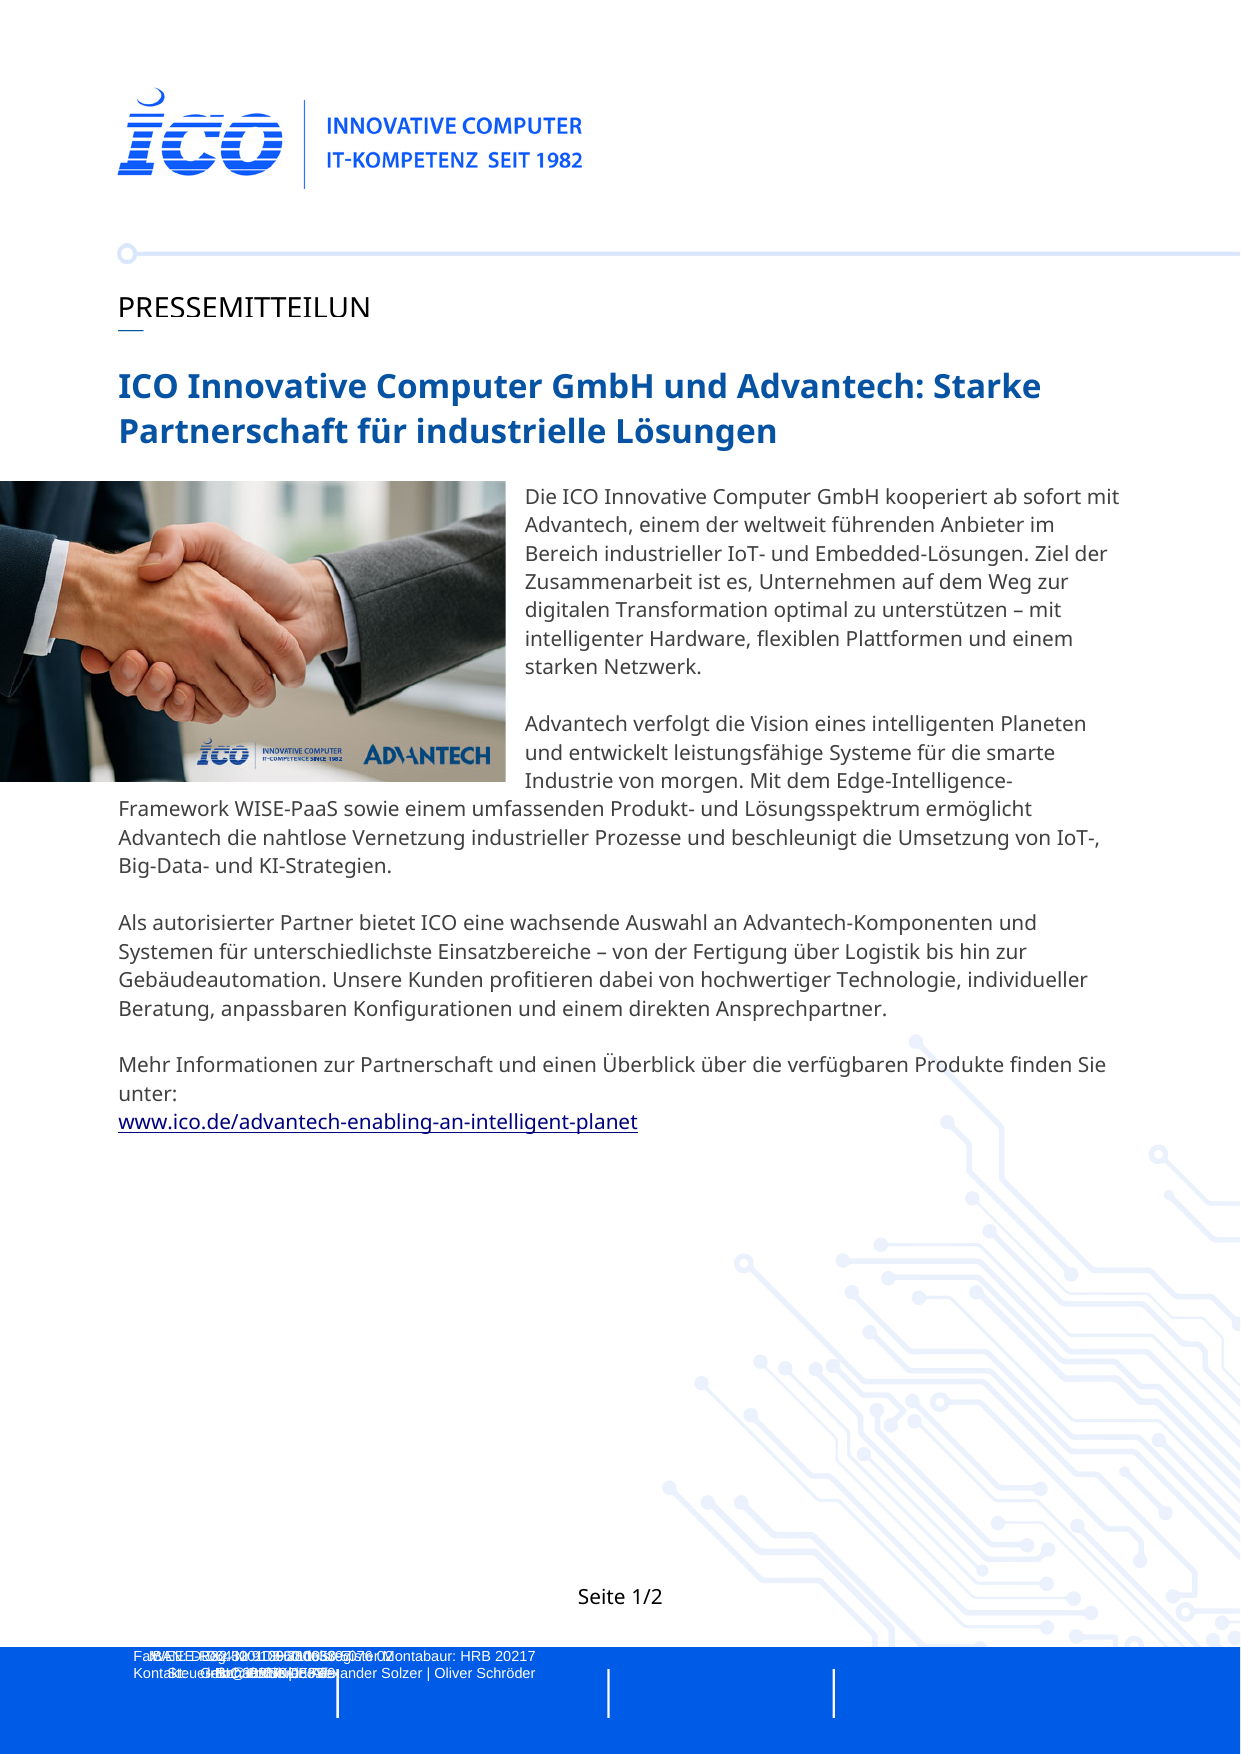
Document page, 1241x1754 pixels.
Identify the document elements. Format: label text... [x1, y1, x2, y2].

text ICO Innovative Computer GmbH und Advantech: Starke Partnerschaft für industrielle Lösungen [118, 362, 1122, 453]
text Die ICO Innovative Computer GmbH kooperiert ab sofort mit Advantech, einem der weltweit führenden Anbieter im Bereich industrieller IoT- und Embedded-Lösungen. Ziel der Zusammenarbeit ist es, Unternehmen auf dem Weg zur digitalen Transformation optimal zu unterstützen – mit intelligenter Hardware, flexiblen Plattformen und einem starken Netzwerk. [506, 482, 1122, 681]
text www.ico.de/advantech-enabling-an-intelligent-planet [118, 1107, 1122, 1136]
picture [111, 243, 1241, 264]
picture [0, 1033, 1241, 1754]
text Advantech verfolgt die Vision eines intelligenten Planeten und entwickelt leistungsfähige Systeme für die smarte Industrie von morgen. Mit dem Edge-Intelligence-Framework WISE-PaaS sowie einem umfassenden Produkt- und Lösungsspektrum ermöglicht Advantech die nahtlose Vernetzung industrieller Prozesse und beschleunigt die Umsetzung von IoT-, Big-Data- und KI-Strategien. [118, 709, 1122, 880]
text Als autorisierter Partner bietet ICO eine wachsende Auswahl an Advantech-Komponenten und Systemen für unterschiedlichste Einsatzbereiche – von der Fertigung über Logistik bis hin zur Gebäudeautomation. Unsere Kunden profitieren dabei von hochwertiger Technologie, individueller Beratung, anpassbaren Konfigurationen und einem direkten Ansprechpartner. [118, 908, 1122, 1022]
picture [0, 481, 506, 782]
text Mehr Informationen zur Partnerschaft und einen Überblick über die verfügbaren Produkte finden Sie unter: [118, 1051, 1122, 1107]
picture [117, 87, 601, 190]
